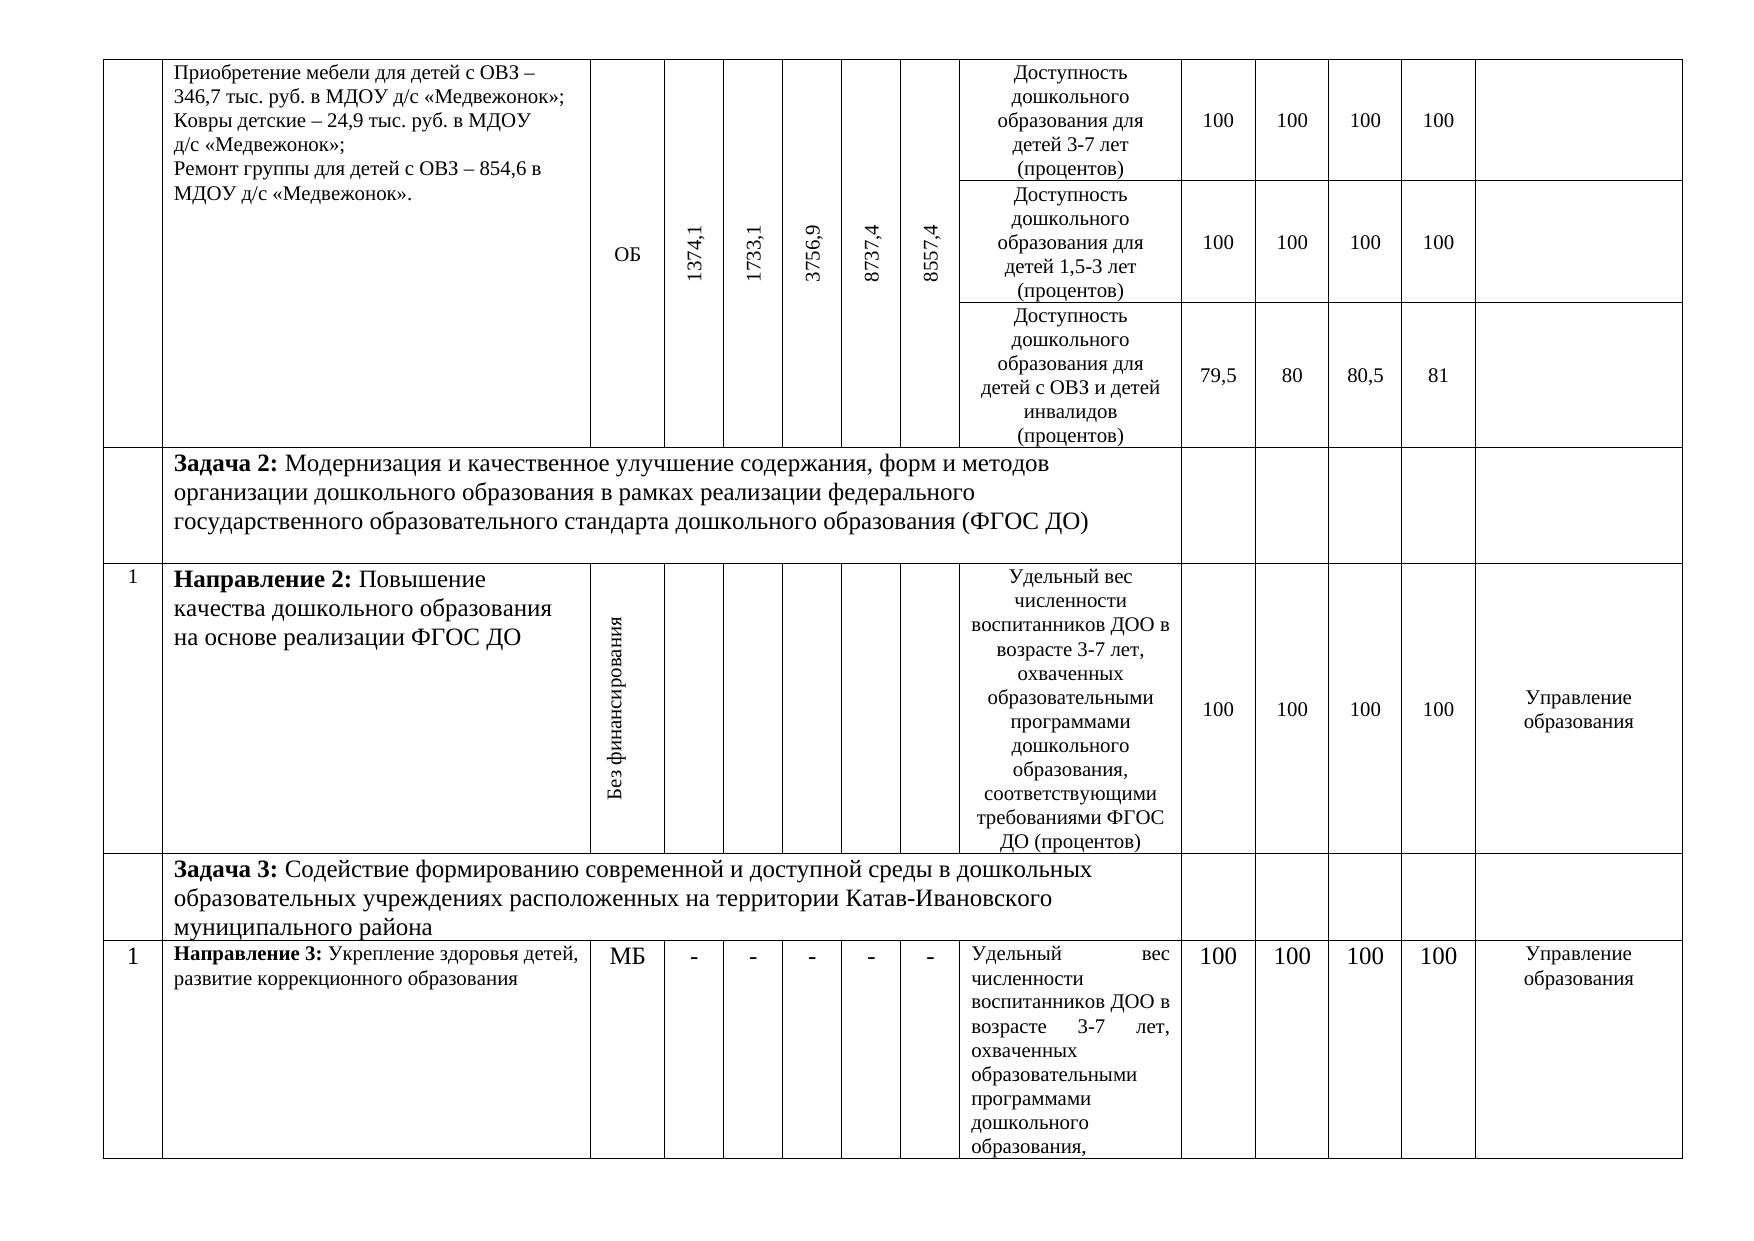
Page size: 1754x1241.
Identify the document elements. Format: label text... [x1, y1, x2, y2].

table_cell Доступность дошкольного образования для детей 1,5-3 лет (процентов) [960, 181, 1181, 302]
table_cell - [901, 941, 959, 1158]
table_cell Задача 2: Модернизация и качественное улучшение содержания, форм и методов организации дошкольного образования в рамках реализации федерального государственного образовательного стандарта дошкольного образования (ФГОС ДО) [163, 448, 1181, 563]
table_cell 100 [1402, 941, 1475, 1158]
table_cell 79,5 [1182, 303, 1255, 447]
table_cell ОБ [591, 60, 664, 447]
table_cell Доступность дошкольного образования для детей 3-7 лет (процентов) [960, 60, 1181, 180]
table_cell 100 [1182, 60, 1255, 180]
table_cell 100 [1256, 181, 1328, 302]
table_cell 100 [1182, 181, 1255, 302]
table_cell Направление 2: Повышение качества дошкольного образования на основе реализации ФГОС ДО [163, 564, 590, 853]
table_cell Управление образования [1476, 564, 1682, 853]
table_cell [783, 564, 841, 853]
table_cell МБ [591, 941, 664, 1158]
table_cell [960, 941, 1181, 1158]
table_cell 100 [1402, 60, 1475, 180]
table_cell 100 [1402, 181, 1475, 302]
table_cell 100 [1256, 564, 1328, 853]
table_cell [1182, 448, 1255, 563]
table_cell [724, 564, 782, 853]
table_cell [1182, 854, 1255, 940]
table_cell 1 [104, 60, 162, 447]
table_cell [163, 60, 590, 447]
table_cell 100 [1402, 564, 1475, 853]
table_cell [1476, 60, 1682, 180]
table_cell 8557,4 [901, 60, 959, 447]
table_cell 1 [104, 564, 162, 853]
table_cell [1476, 448, 1682, 563]
table_cell Без финансирования [591, 564, 664, 853]
table_cell 100 [1256, 60, 1328, 180]
table_cell 1733,1 [724, 60, 782, 447]
table_cell [104, 448, 162, 563]
table_cell 100 [1182, 941, 1255, 1158]
table_cell [104, 854, 162, 940]
table_cell [1476, 303, 1682, 447]
table_cell 100 [1182, 564, 1255, 853]
table_cell - [665, 941, 723, 1158]
table_cell 80,5 [1329, 303, 1401, 447]
table_cell [1329, 448, 1401, 563]
table_cell Доступность дошкольного образования для детей с ОВЗ и детей инвалидов (процентов) [960, 303, 1181, 447]
table_cell 100 [1256, 941, 1328, 1158]
table_cell [665, 564, 723, 853]
table_cell [901, 564, 959, 853]
table_cell 3756,9 [783, 60, 841, 447]
table_cell [1402, 854, 1475, 940]
table_cell - [724, 941, 782, 1158]
table_cell [1256, 448, 1328, 563]
table_cell [1329, 854, 1401, 940]
table_cell [1402, 448, 1475, 563]
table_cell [1476, 941, 1682, 1158]
table_cell [1476, 181, 1682, 302]
table_cell Задача 3: Содействие формированию современной и доступной среды в дошкольных образовательных учреждениях расположенных на территории Катав-Ивановского муниципального района [163, 854, 1181, 940]
table_cell 100 [1329, 60, 1401, 180]
table_cell - [842, 941, 900, 1158]
table_cell 81 [1402, 303, 1475, 447]
table_cell 1374,1 [665, 60, 723, 447]
table_cell 1 [104, 941, 162, 1158]
table_cell - [783, 941, 841, 1158]
table_cell 8737,4 [842, 60, 900, 447]
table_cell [163, 941, 590, 1158]
table_cell 100 [1329, 564, 1401, 853]
table_cell [1476, 854, 1682, 940]
table_cell [1256, 854, 1328, 940]
table_cell 100 [1329, 181, 1401, 302]
table_cell 80 [1256, 303, 1328, 447]
table_cell 100 [1329, 941, 1401, 1158]
table_cell [842, 564, 900, 853]
